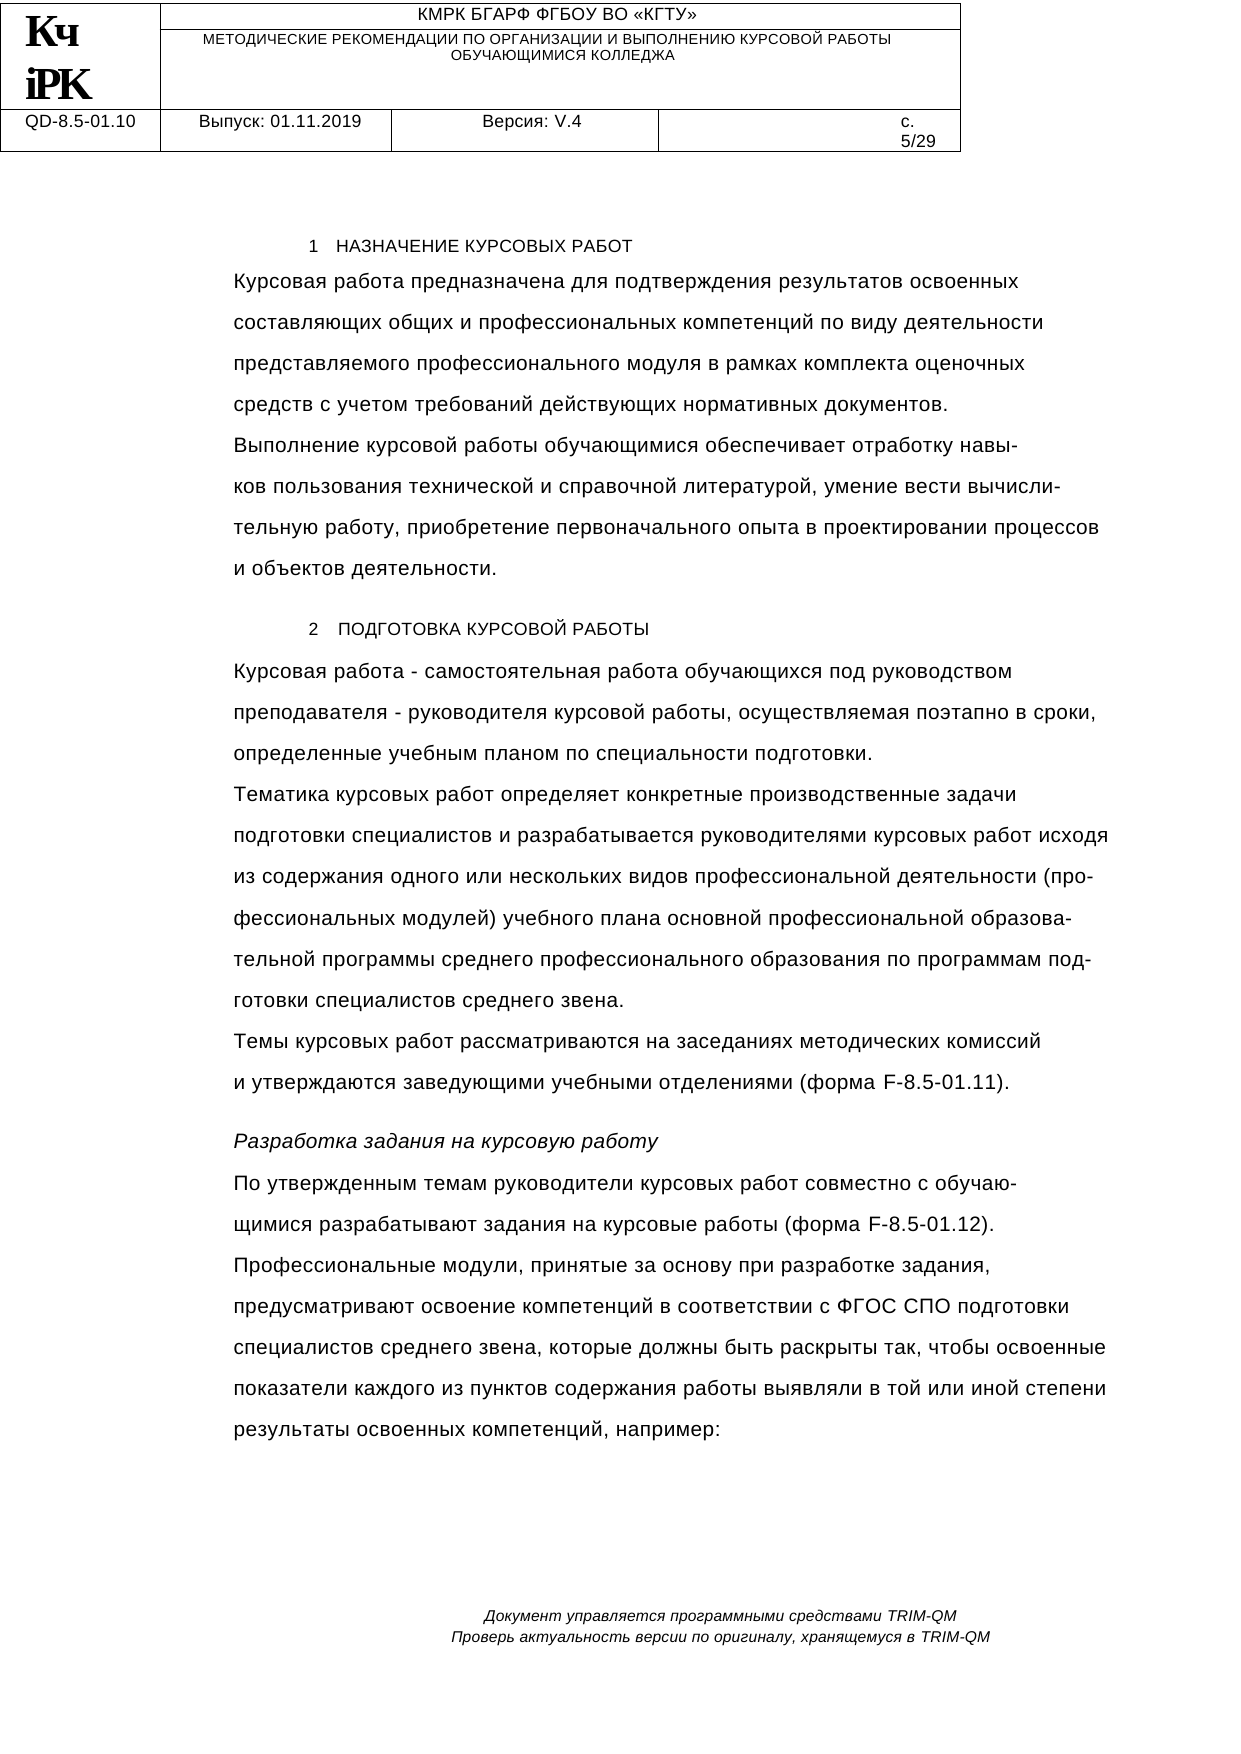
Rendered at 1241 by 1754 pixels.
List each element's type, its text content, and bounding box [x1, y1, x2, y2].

table_header Кч iPK [1, 4, 160, 109]
text Курсовая работа предназначена для подтверждения результатов освоенных составляющих общих и профессиональных компетенций по виду деятельности представляемого профессионального модуля в рамках комплекта оценочных средств с учетом требований действующих нормативных документов. [233, 256, 1202, 420]
text Тематика курсовых работ определяет конкретные производственные задачи подготовки специалистов и разрабатывается руководителями курсовых работ исходя из содержания одного или нескольких видов профессиональной деятельности (про- фессиональных модулей) учебного плана основной профессиональной образова- тельной программы среднего профессионального образования по программам под- готовки специалистов среднего звена. [233, 769, 1202, 1015]
list ПОДГОТОВКА КУРСОВОЙ РАБОТЫ [233, 621, 1222, 639]
text Разработка задания на курсовую работу [233, 1116, 1222, 1157]
text Выполнение курсовой работы обучающимися обеспечивает отработку навы- ков пользования технической и справочной литературой, умение вести вычисли- тельную работу, приобретение первоначального опыта в проектировании процессов и объектов деятельности. [233, 420, 1202, 584]
table_cell QD-8.5-01.10 [1, 110, 160, 151]
table_cell Выпуск: 01.11.2019 [161, 110, 391, 151]
text Документ управляется программными средствами TRIM-QM Проверь актуальность версии по оригиналу, хранящемуся в TRIM-QM [412, 1605, 1029, 1646]
text Темы курсовых работ рассматриваются на заседаниях методических комиссий и утверждаются заведующими учебными отделениями (форма F-8.5-01.11). [233, 1015, 1202, 1097]
text По утвержденным темам руководители курсовых работ совместно с обучаю- щимися разрабатывают задания на курсовые работы (форма F-8.5-01.12). [233, 1157, 1218, 1239]
table_cell Версия: V.4 [392, 110, 658, 151]
table_cell МЕТОДИЧЕСКИЕ РЕКОМЕНДАЦИИ ПО ОРГАНИЗАЦИИ И ВЫПОЛНЕНИЮ КУРСОВОЙ РАБОТЫ ОБУЧАЮЩИМИСЯ КОЛЛЕДЖА [161, 30, 960, 109]
table_cell с. 5/29 [659, 110, 960, 151]
table_header КМРК БГАРФ ФГБОУ ВО «КГТУ» [161, 4, 960, 29]
text Курсовая работа - самостоятельная работа обучающихся под руководством преподавателя - руководителя курсовой работы, осуществляемая поэтапно в сроки, определенные учебным планом по специальности подготовки. [233, 646, 1202, 769]
text Профессиональные модули, принятые за основу при разработке задания, предусматривают освоение компетенций в соответствии с ФГОС СПО подготовки специалистов среднего звена, которые должны быть раскрыты так, чтобы освоенные показатели каждого из пунктов содержания работы выявляли в той или иной степени результаты освоенных компетенций, например: [233, 1239, 1202, 1444]
list НАЗНАЧЕНИЕ КУРСОВЫХ РАБОТ [233, 238, 1222, 256]
